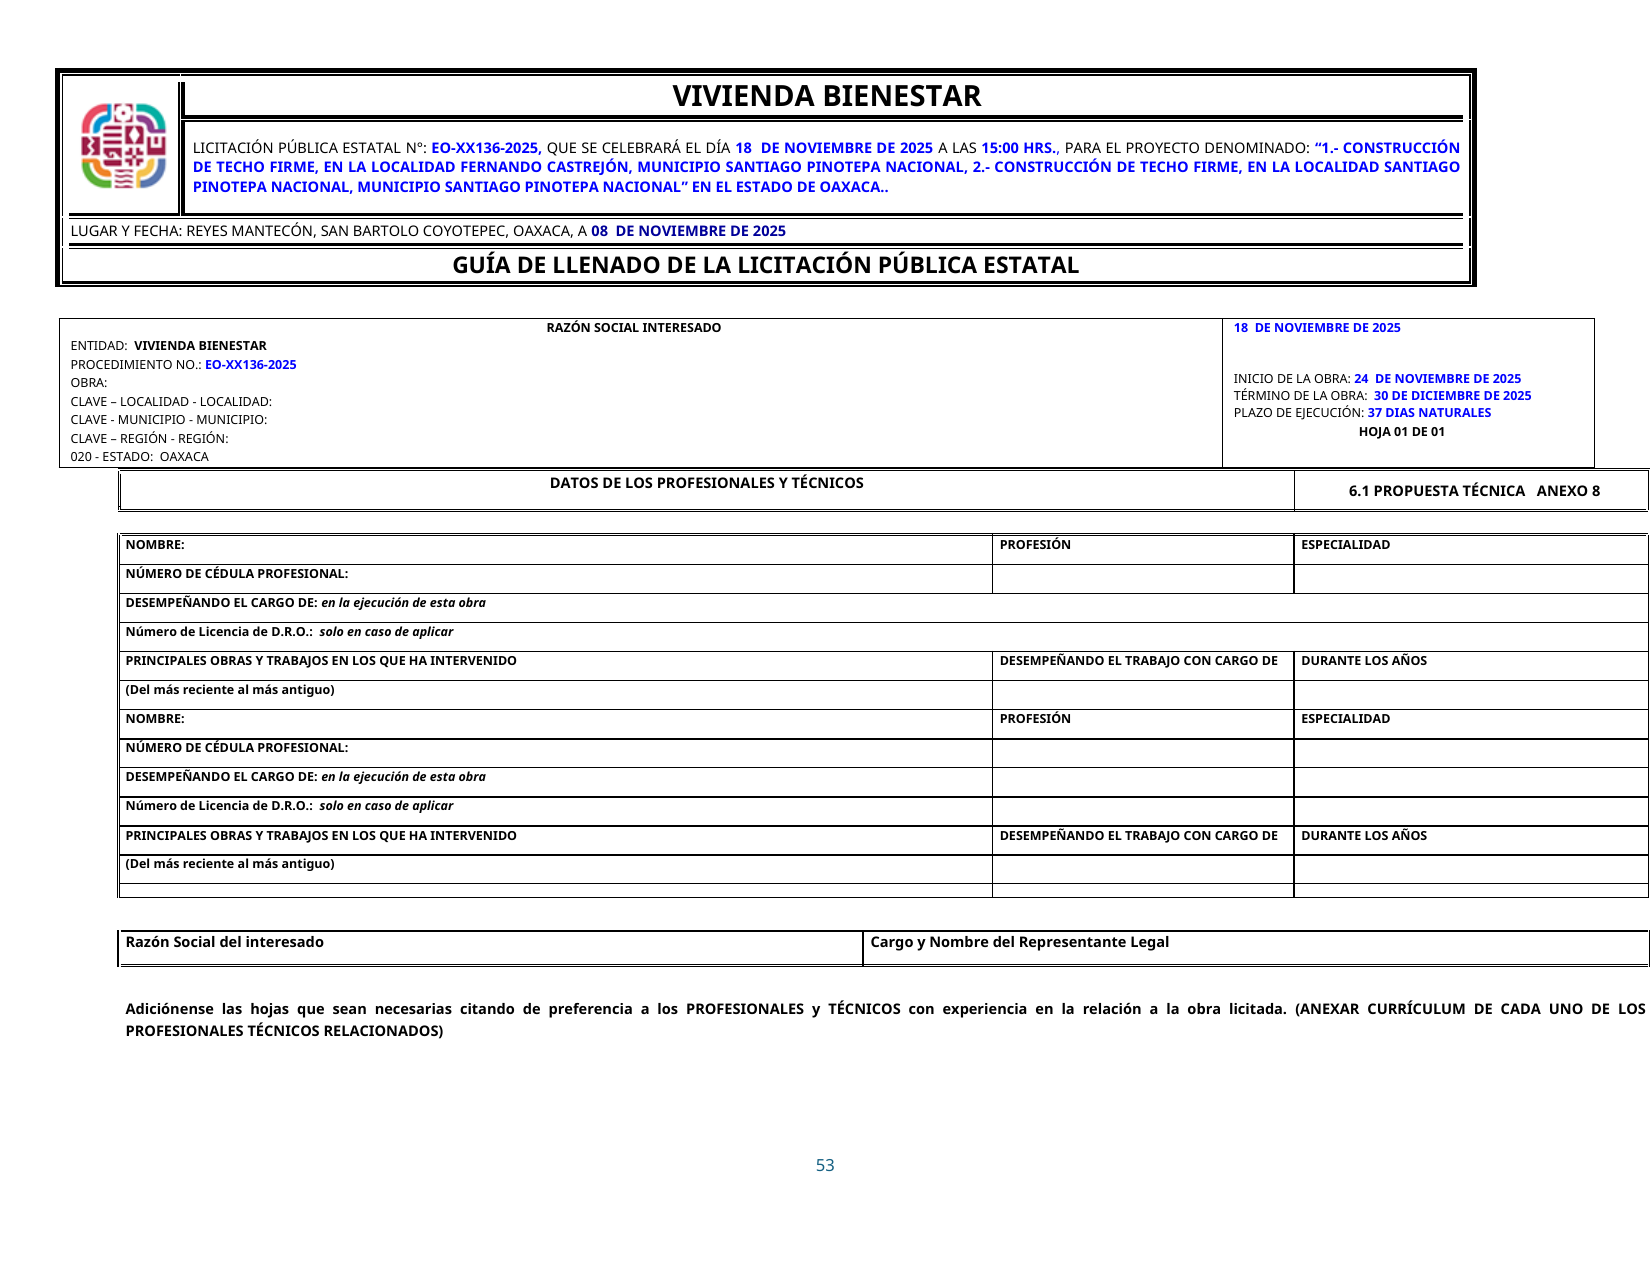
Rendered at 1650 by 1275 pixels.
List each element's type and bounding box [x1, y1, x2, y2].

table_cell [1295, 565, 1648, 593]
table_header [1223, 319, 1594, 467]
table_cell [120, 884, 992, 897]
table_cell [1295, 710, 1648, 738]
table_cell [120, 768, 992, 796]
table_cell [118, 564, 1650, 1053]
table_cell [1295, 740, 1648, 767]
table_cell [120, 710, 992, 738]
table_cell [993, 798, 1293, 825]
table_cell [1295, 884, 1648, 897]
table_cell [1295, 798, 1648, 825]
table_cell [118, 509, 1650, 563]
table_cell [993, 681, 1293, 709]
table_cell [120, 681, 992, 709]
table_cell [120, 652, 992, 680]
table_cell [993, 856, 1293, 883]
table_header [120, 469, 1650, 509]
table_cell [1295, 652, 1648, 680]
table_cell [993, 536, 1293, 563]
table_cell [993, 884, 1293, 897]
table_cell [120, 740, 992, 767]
picture [70, 95, 177, 194]
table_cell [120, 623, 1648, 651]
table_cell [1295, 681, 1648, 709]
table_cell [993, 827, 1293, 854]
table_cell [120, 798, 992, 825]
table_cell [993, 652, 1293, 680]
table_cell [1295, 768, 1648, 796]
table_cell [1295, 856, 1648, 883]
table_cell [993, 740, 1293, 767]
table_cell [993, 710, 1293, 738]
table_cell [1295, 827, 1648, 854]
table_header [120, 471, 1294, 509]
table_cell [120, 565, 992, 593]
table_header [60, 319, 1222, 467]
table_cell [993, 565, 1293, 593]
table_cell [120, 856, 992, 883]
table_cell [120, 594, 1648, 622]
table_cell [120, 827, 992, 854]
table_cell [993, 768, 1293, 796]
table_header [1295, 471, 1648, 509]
